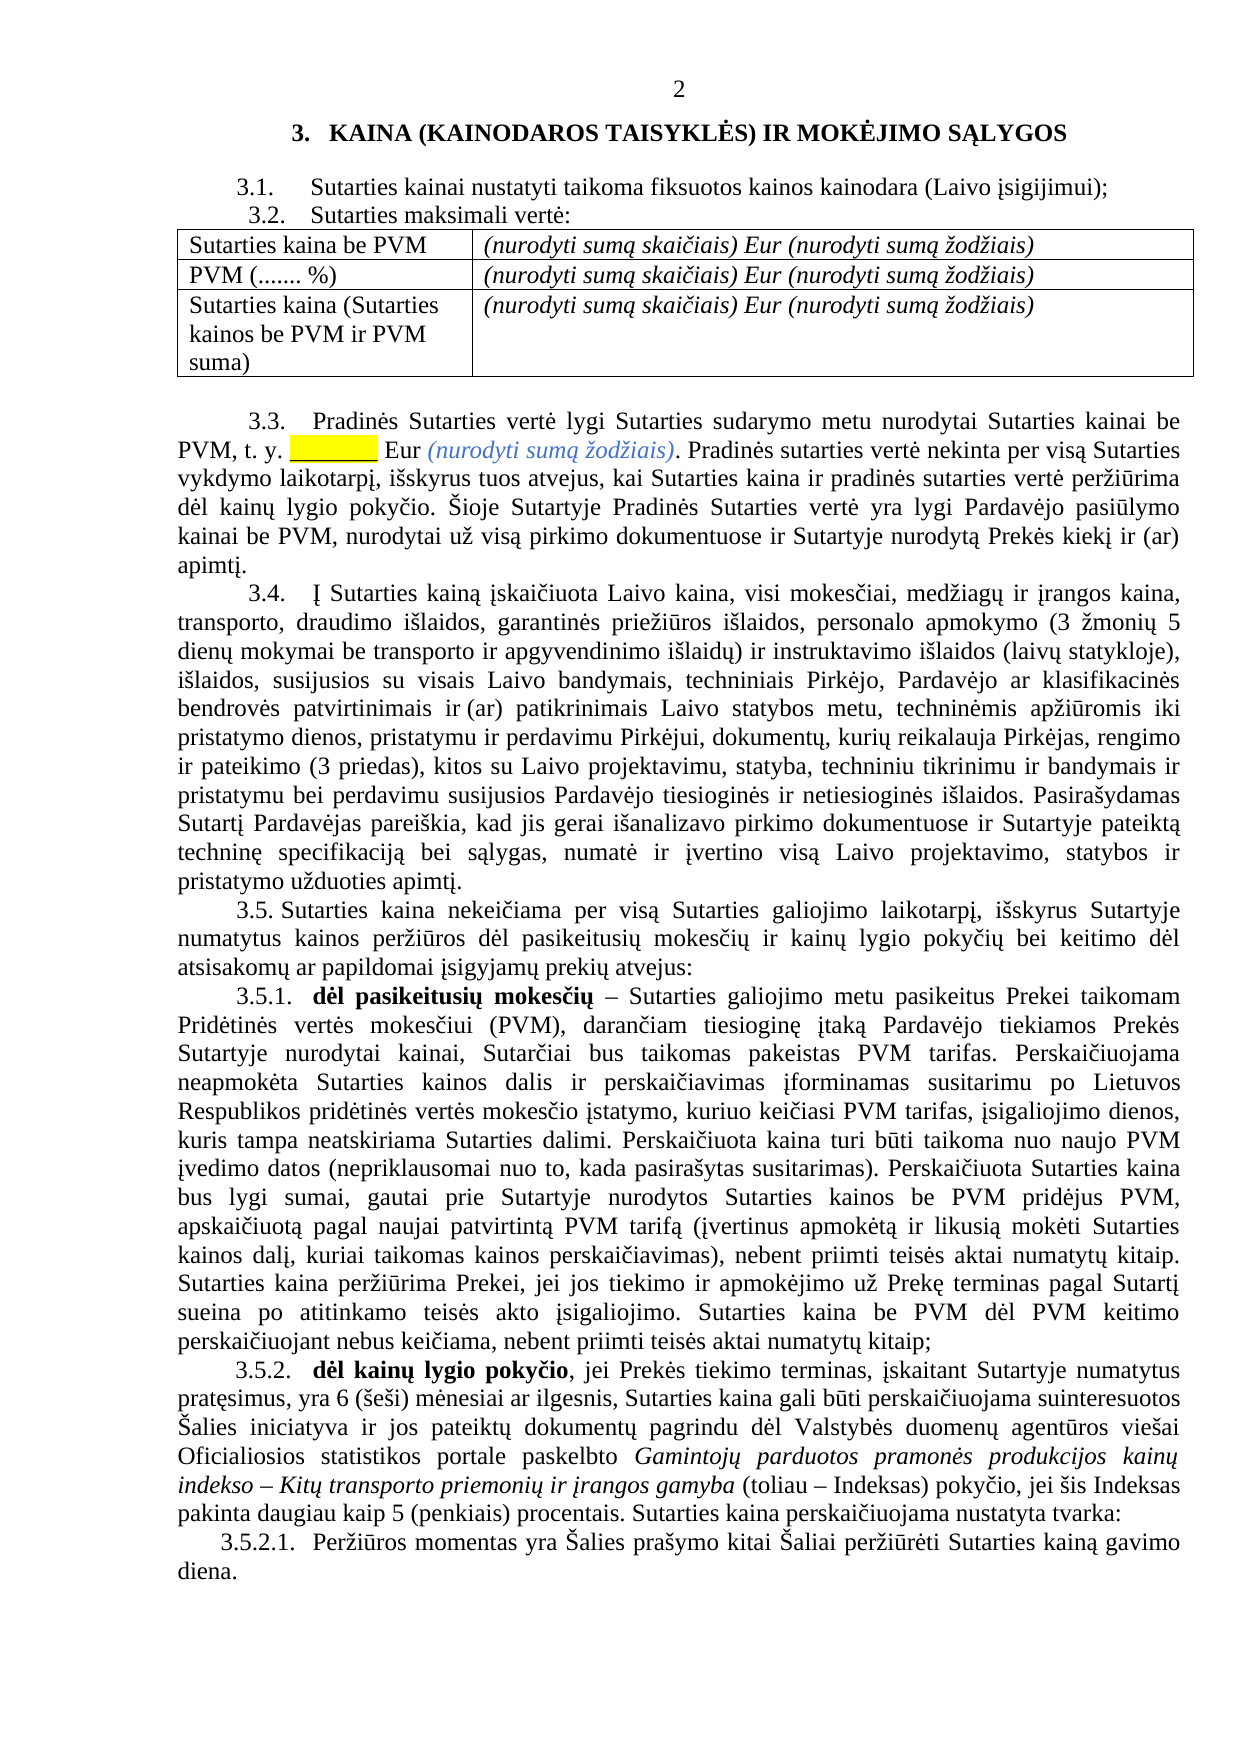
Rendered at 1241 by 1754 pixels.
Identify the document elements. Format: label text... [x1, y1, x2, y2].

table_header (nurodyti sumą skaičiais) Eur (nurodyti sumą žodžiais) [473, 230, 1193, 259]
list dėl pasikeitusių mokesčių – Sutarties galiojimo metu pasikeitus Prekei taikomam Pridėtinės vertės mokesčiui (PVM), darančiam tiesioginę įtaką Pardavėjo tiekiamos Prekės Sutartyje nurodytai kainai, Sutarčiai bus taikomas pakeistas PVM tarifas. Perskaičiuojama neapmokėta Sutarties kainos dalis ir perskaičiavimas įforminamas susitarimu po Lietuvos Respublikos pridėtinės vertės mokesčio įstatymo, kuriuo keičiasi PVM tarifas, įsigaliojimo dienos, kuris tampa neatskiriama Sutarties dalimi. Perskaičiuota kaina turi būti taikoma nuo naujo PVM įvedimo datos (nepriklausomai nuo to, kada pasirašytas susitarimas). Perskaičiuota Sutarties kaina bus lygi sumai, gautai prie Sutartyje nurodytos Sutarties kainos be PVM pridėjus PVM, apskaičiuotą pagal naujai patvirtintą PVM tarifą (įvertinus apmokėtą ir likusią mokėti Sutarties kainos dalį, kuriai taikomas kainos perskaičiavimas), nebent priimti teisės aktai numatytų kitaip. Sutarties kaina peržiūrima Prekei, jei jos tiekimo ir apmokėjimo už Prekę terminas pagal Sutartį sueina po atitinkamo teisės akto įsigaliojimo. Sutarties kaina be PVM dėl PVM keitimo perskaičiuojant nebus keičiama, nebent priimti teisės aktai numatytų kitaip; [177, 981, 1181, 1355]
table_cell Sutarties kaina (Sutarties kainos be PVM ir PVM suma) [178, 290, 472, 376]
list Sutarties kaina nekeičiama per visą Sutarties galiojimo laikotarpį, išskyrus Sutartyje numatytus kainos peržiūros dėl pasikeitusių mokesčių ir kainų lygio pokyčių bei keitimo dėl atsisakomų ar papildomai įsigyjamų prekių atvejus: [177, 895, 1181, 981]
list Peržiūros momentas yra Šalies prašymo kitai Šaliai peržiūrėti Sutarties kainą gavimo diena. [177, 1527, 1181, 1585]
list Sutarties maksimali vertė: [177, 201, 1181, 229]
list Pradinės Sutarties vertė lygi Sutarties sudarymo metu nurodytai Sutarties kainai be PVM, t. y. _______ Eur (nurodyti sumą žodžiais). Pradinės sutarties vertė nekinta per visą Sutarties vykdymo laikotarpį, išskyrus tuos atvejus, kai Sutarties kaina ir pradinės sutarties vertė peržiūrima dėl kainų lygio pokyčio. Šioje Sutartyje Pradinės Sutarties vertė yra lygi Pardavėjo pasiūlymo kainai be PVM, nurodytai už visą pirkimo dokumentuose ir Sutartyje nurodytą Prekės kiekį ir (ar) apimtį. [177, 406, 1181, 578]
table_header Sutarties kaina be PVM [178, 230, 472, 259]
table_cell (nurodyti sumą skaičiais) Eur (nurodyti sumą žodžiais) [473, 260, 1193, 289]
list dėl kainų lygio pokyčio, jei Prekės tiekimo terminas, įskaitant Sutartyje numatytus pratęsimus, yra 6 (šeši) mėnesiai ar ilgesnis, Sutarties kaina gali būti perskaičiuojama suinteresuotos Šalies iniciatyva ir jos pateiktų dokumentų pagrindu dėl Valstybės duomenų agentūros viešai Oficialiosios statistikos portale paskelbto Gamintojų parduotos pramonės produkcijos kainų indekso – Kitų transporto priemonių ir įrangos gamyba (toliau – Indeksas) pokyčio, jei šis Indeksas pakinta daugiau kaip 5 (penkiais) procentais. Sutarties kaina perskaičiuojama nustatyta tvarka: [177, 1355, 1181, 1527]
list Į Sutarties kainą įskaičiuota Laivo kaina, visi mokesčiai, medžiagų ir įrangos kaina, transporto, draudimo išlaidos, garantinės priežiūros išlaidos, personalo apmokymo (3 žmonių 5 dienų mokymai be transporto ir apgyvendinimo išlaidų) ir instruktavimo išlaidos (laivų statykloje), išlaidos, susijusios su visais Laivo bandymais, techniniais Pirkėjo, Pardavėjo ar klasifikacinės bendrovės patvirtinimais ir (ar) patikrinimais Laivo statybos metu, techninėmis apžiūromis iki pristatymo dienos, pristatymu ir perdavimu Pirkėjui, dokumentų, kurių reikalauja Pirkėjas, rengimo ir pateikimo (3 priedas), kitos su Laivo projektavimu, statyba, techniniu tikrinimu ir bandymais ir pristatymu bei perdavimu susijusios Pardavėjo tiesioginės ir netiesioginės išlaidos. Pasirašydamas Sutartį Pardavėjas pareiškia, kad jis gerai išanalizavo pirkimo dokumentuose ir Sutartyje pateiktą techninę specifikaciją bei sąlygas, numatė ir įvertino visą Laivo projektavimo, statybos ir pristatymo užduoties apimtį. [177, 578, 1181, 895]
list KAINA (kainodaros taisyklės) IR MOKĖJIMO SĄLYGOS [177, 118, 1181, 147]
table_cell PVM (....... %) [178, 260, 472, 289]
table_cell (nurodyti sumą skaičiais) Eur (nurodyti sumą žodžiais) [473, 290, 1193, 376]
list Sutarties kainai nustatyti taikoma fiksuotos kainos kainodara (Laivo įsigijimui); [236, 172, 1181, 201]
